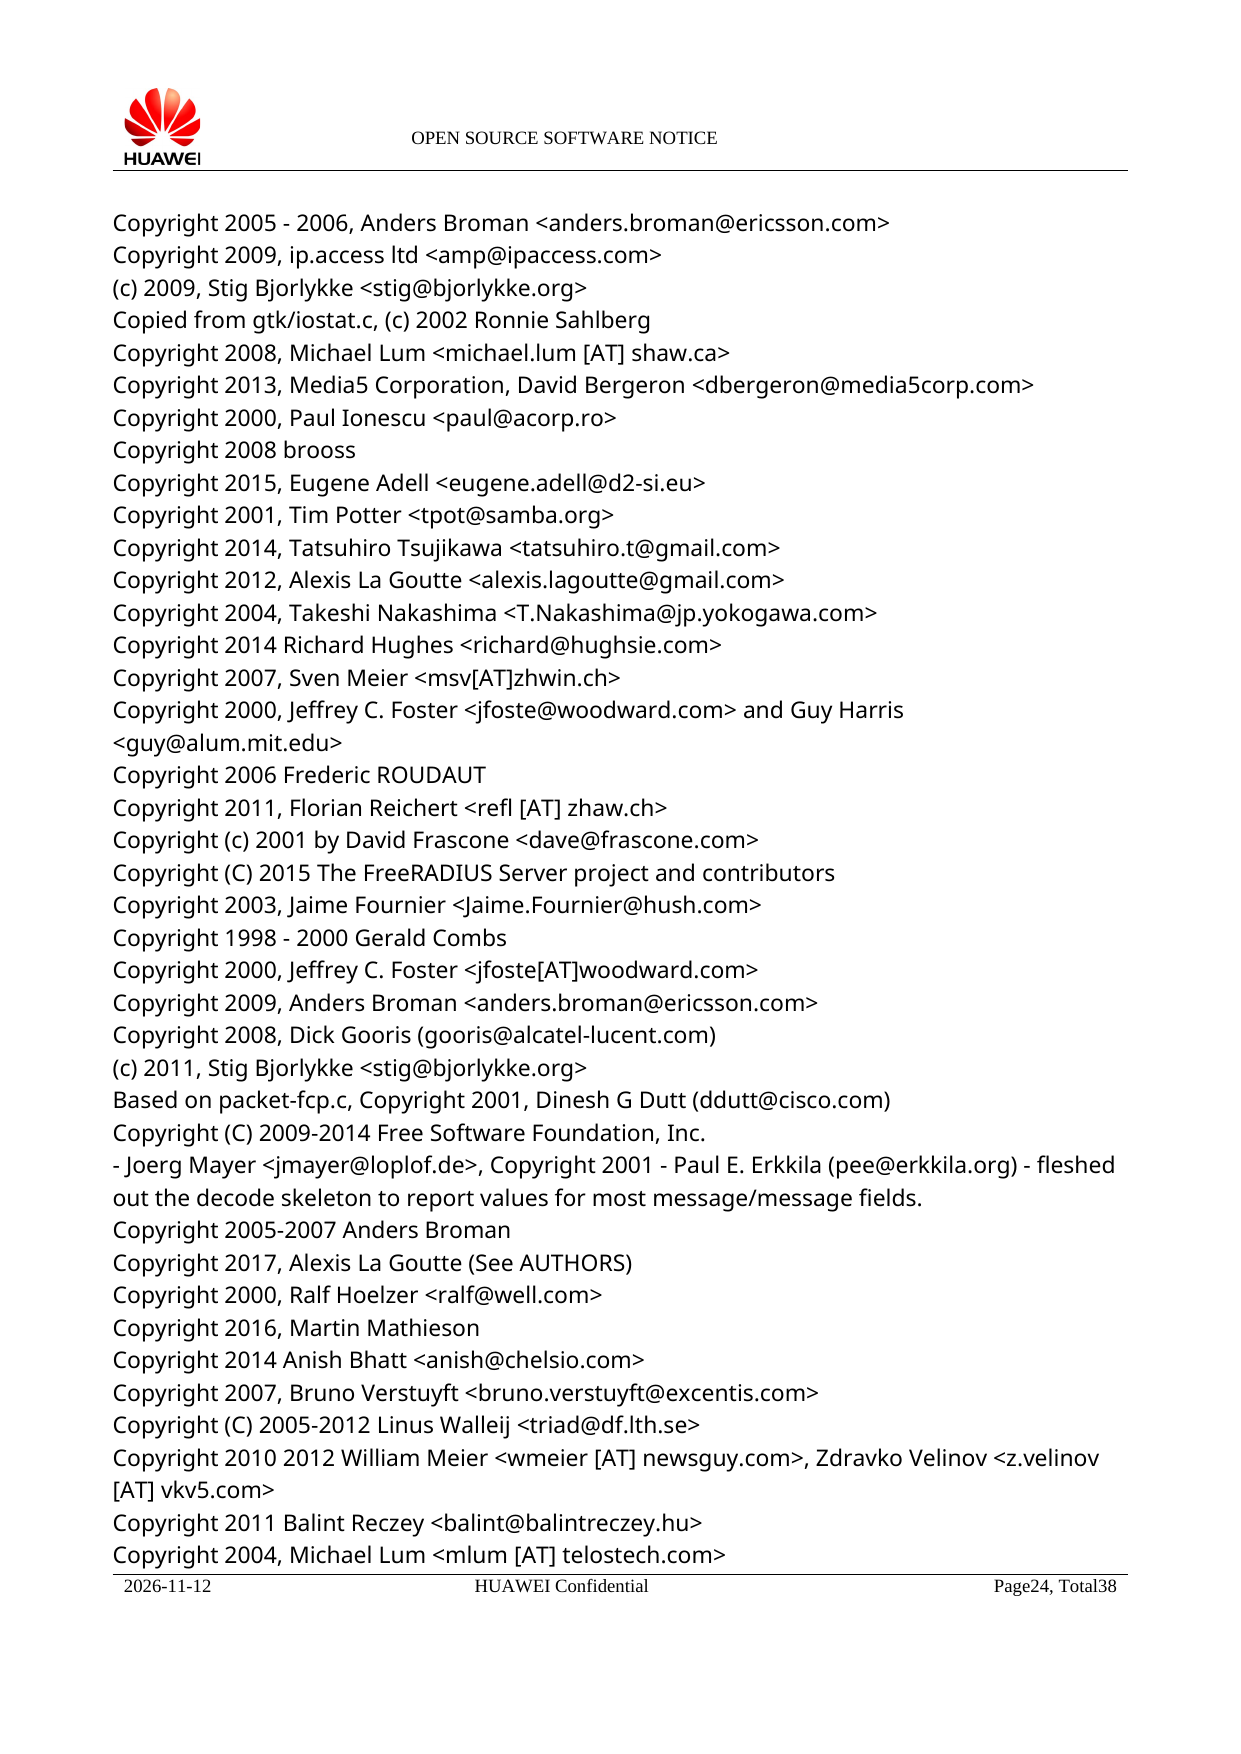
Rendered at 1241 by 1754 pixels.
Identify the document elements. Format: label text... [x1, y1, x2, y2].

picture [124, 88, 201, 165]
